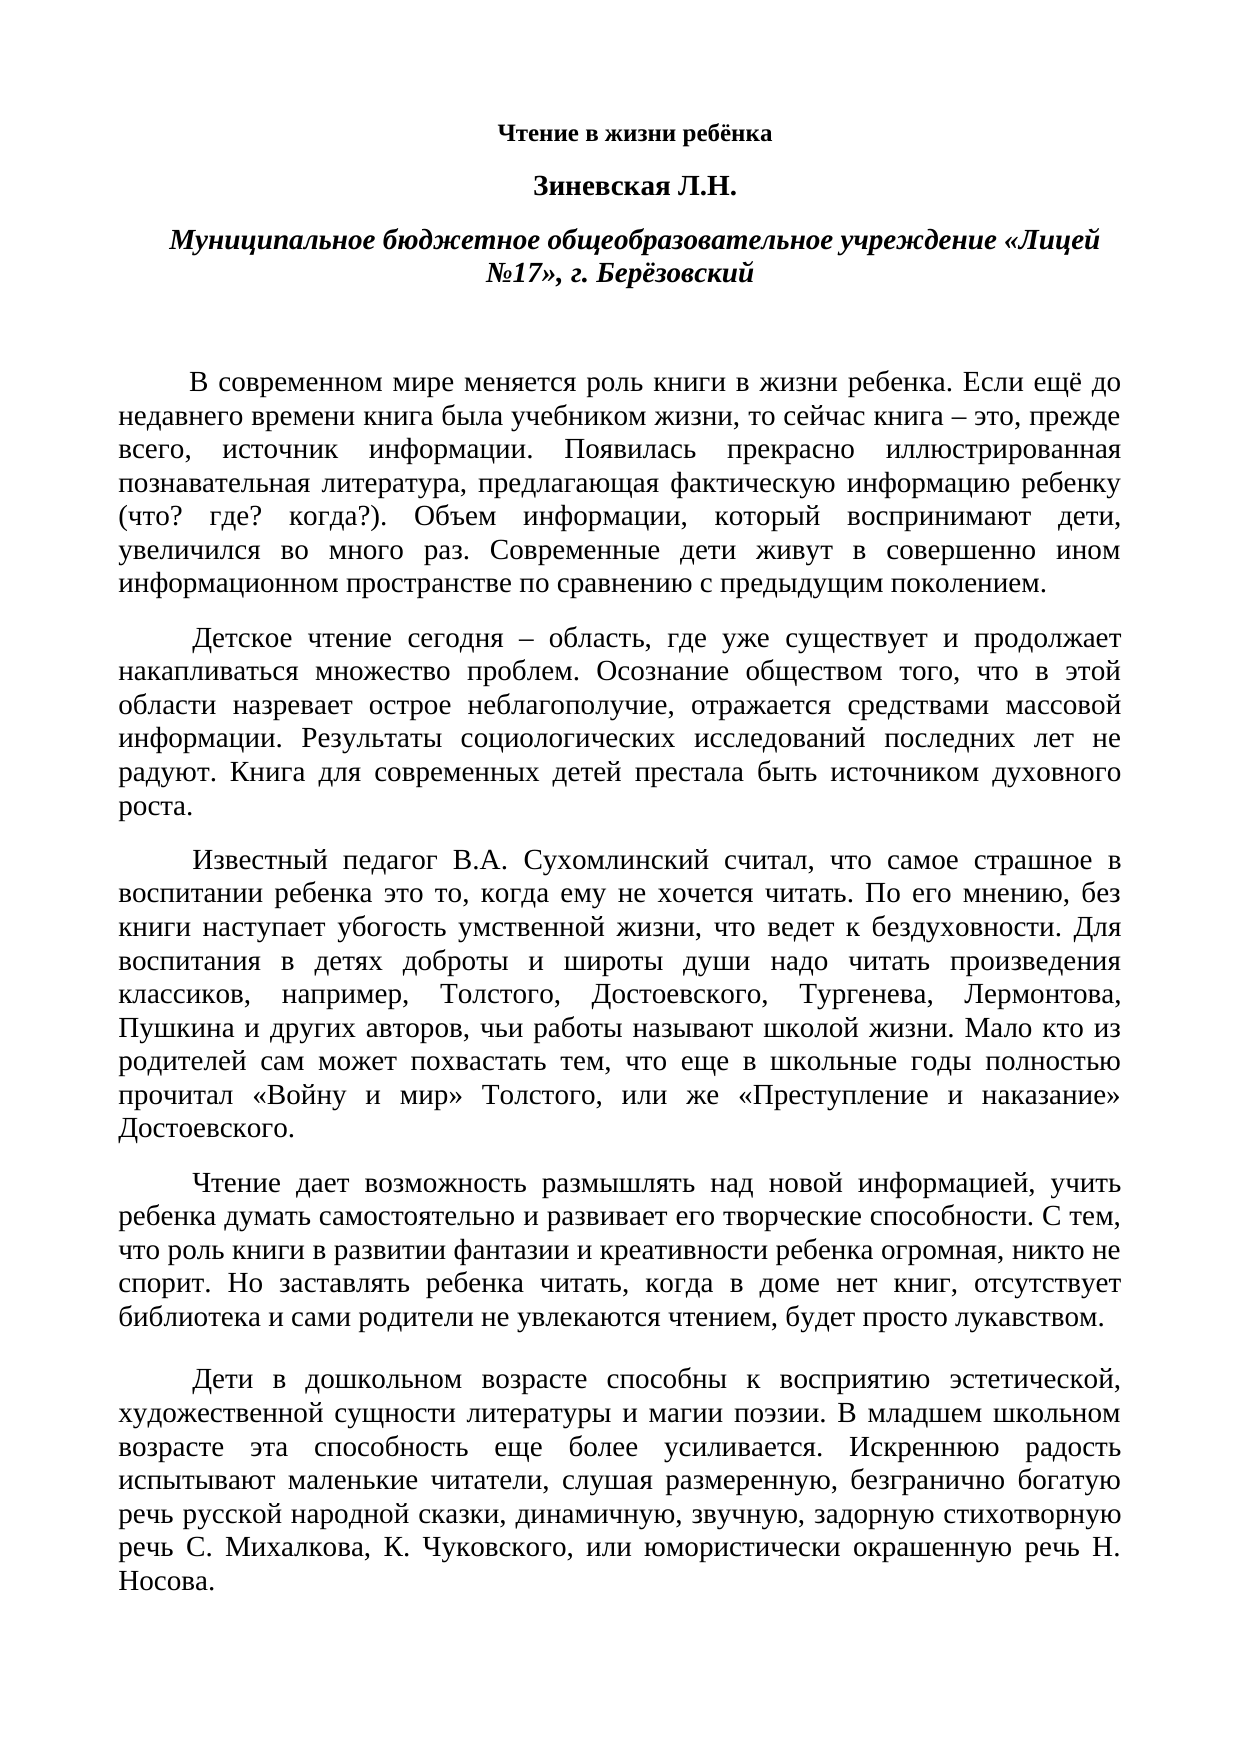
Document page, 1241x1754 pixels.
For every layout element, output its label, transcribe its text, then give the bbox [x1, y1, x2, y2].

text Зиневская Л.Н. [118, 168, 1122, 201]
text Чтение дает возможность размышлять над новой информацией, учить ребенка думать самостоятельно и развивает его творческие способности. С тем, что роль книги в развитии фантазии и креативности ребенка огромная, никто не спорит. Но заставлять ребенка читать, когда в доме нет книг, отсутствует библиотека и сами родители не увлекаются чтением, будет просто лукавством. [118, 1165, 1122, 1332]
text В современном мире меняется роль книги в жизни ребенка. Если ещё до недавнего времени книга была учебником жизни, то сейчас книга – это, прежде всего, источник информации. Появилась прекрасно иллюстрированная познавательная литература, предлагающая фактическую информацию ребенку (что? где? когда?). Объем информации, который воспринимают дети, увеличился во много раз. Современные дети живут в совершенно ином информационном пространстве по сравнению с предыдущим поколением. [118, 364, 1122, 599]
text Чтение в жизни ребёнка [118, 118, 1122, 147]
text Муниципальное бюджетное общеобразовательное учреждение «Лицей №17», г. Берёзовский [118, 222, 1122, 289]
text Детское чтение сегодня – область, где уже существует и продолжает накапливаться множество проблем. Осознание обществом того, что в этой области назревает острое неблагополучие, отражается средствами массовой информации. Результаты социологических исследований последних лет не радуют. Книга для современных детей престала быть источником духовного роста. [118, 620, 1122, 821]
text Дети в дошкольном возрасте способны к восприятию эстетической, художественной сущности литературы и магии поэзии. В младшем школьном возрасте эта способность еще более усиливается. Искреннюю радость испытывают маленькие читатели, слушая размеренную, безгранично богатую речь русской народной сказки, динамичную, звучную, задорную стихотворную речь С. Михалкова, К. Чуковского, или юмористически окрашенную речь Н. Носова. [118, 1362, 1122, 1596]
text Известный педагог В.А. Сухомлинский считал, что самое страшное в воспитании ребенка это то, когда ему не хочется читать. По его мнению, без книги наступает убогость умственной жизни, что ведет к бездуховности. Для воспитания в детях доброты и широты души надо читать произведения классиков, например, Толстого, Достоевского, Тургенева, Лермонтова, Пушкина и других авторов, чьи работы называют школой жизни. Мало кто из родителей сам может похвастать тем, что еще в школьные годы полностью прочитал «Войну и мир» Толстого, или же «Преступление и наказание» Достоевского. [118, 842, 1122, 1144]
